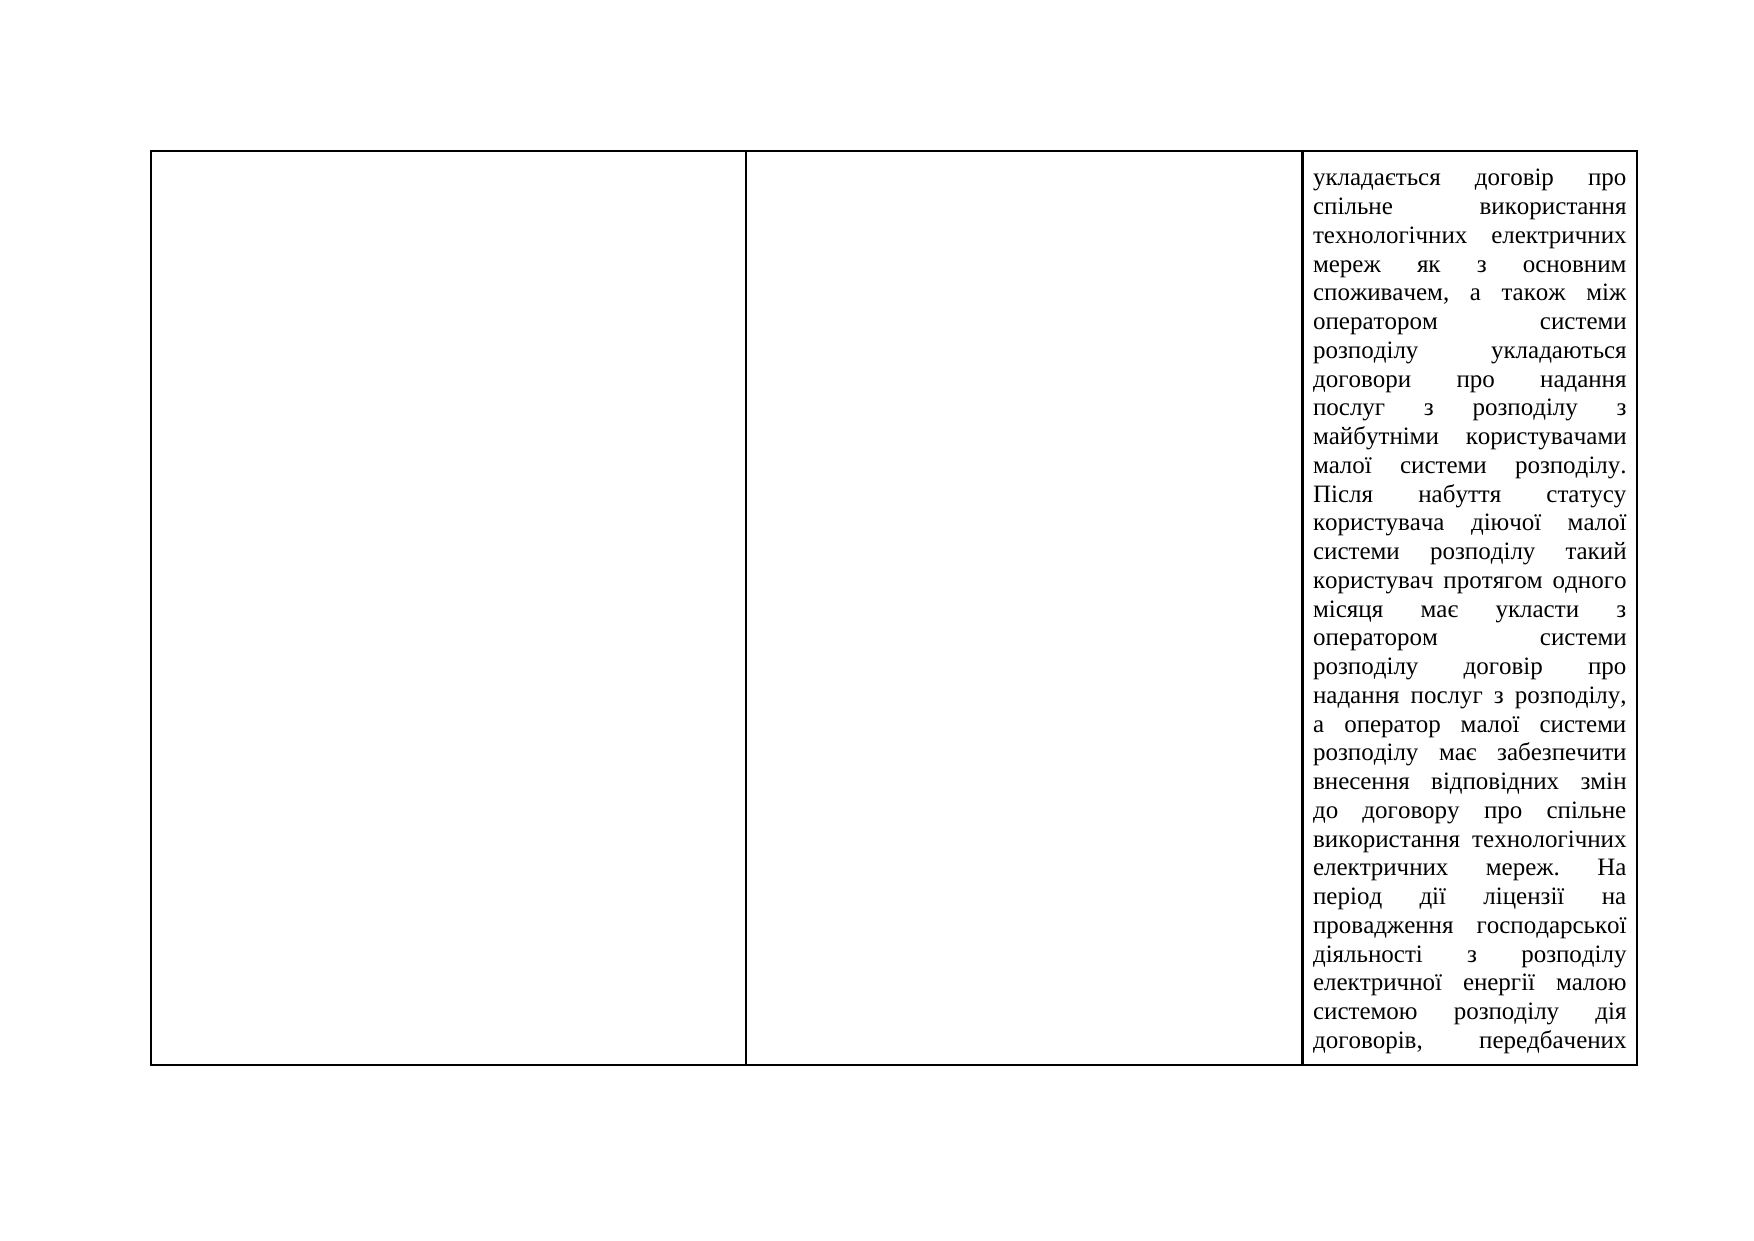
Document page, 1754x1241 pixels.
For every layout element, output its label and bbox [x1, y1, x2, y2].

table_cell [152, 152, 745, 1064]
table_cell [1304, 152, 1636, 1064]
table_cell [747, 152, 1301, 1064]
